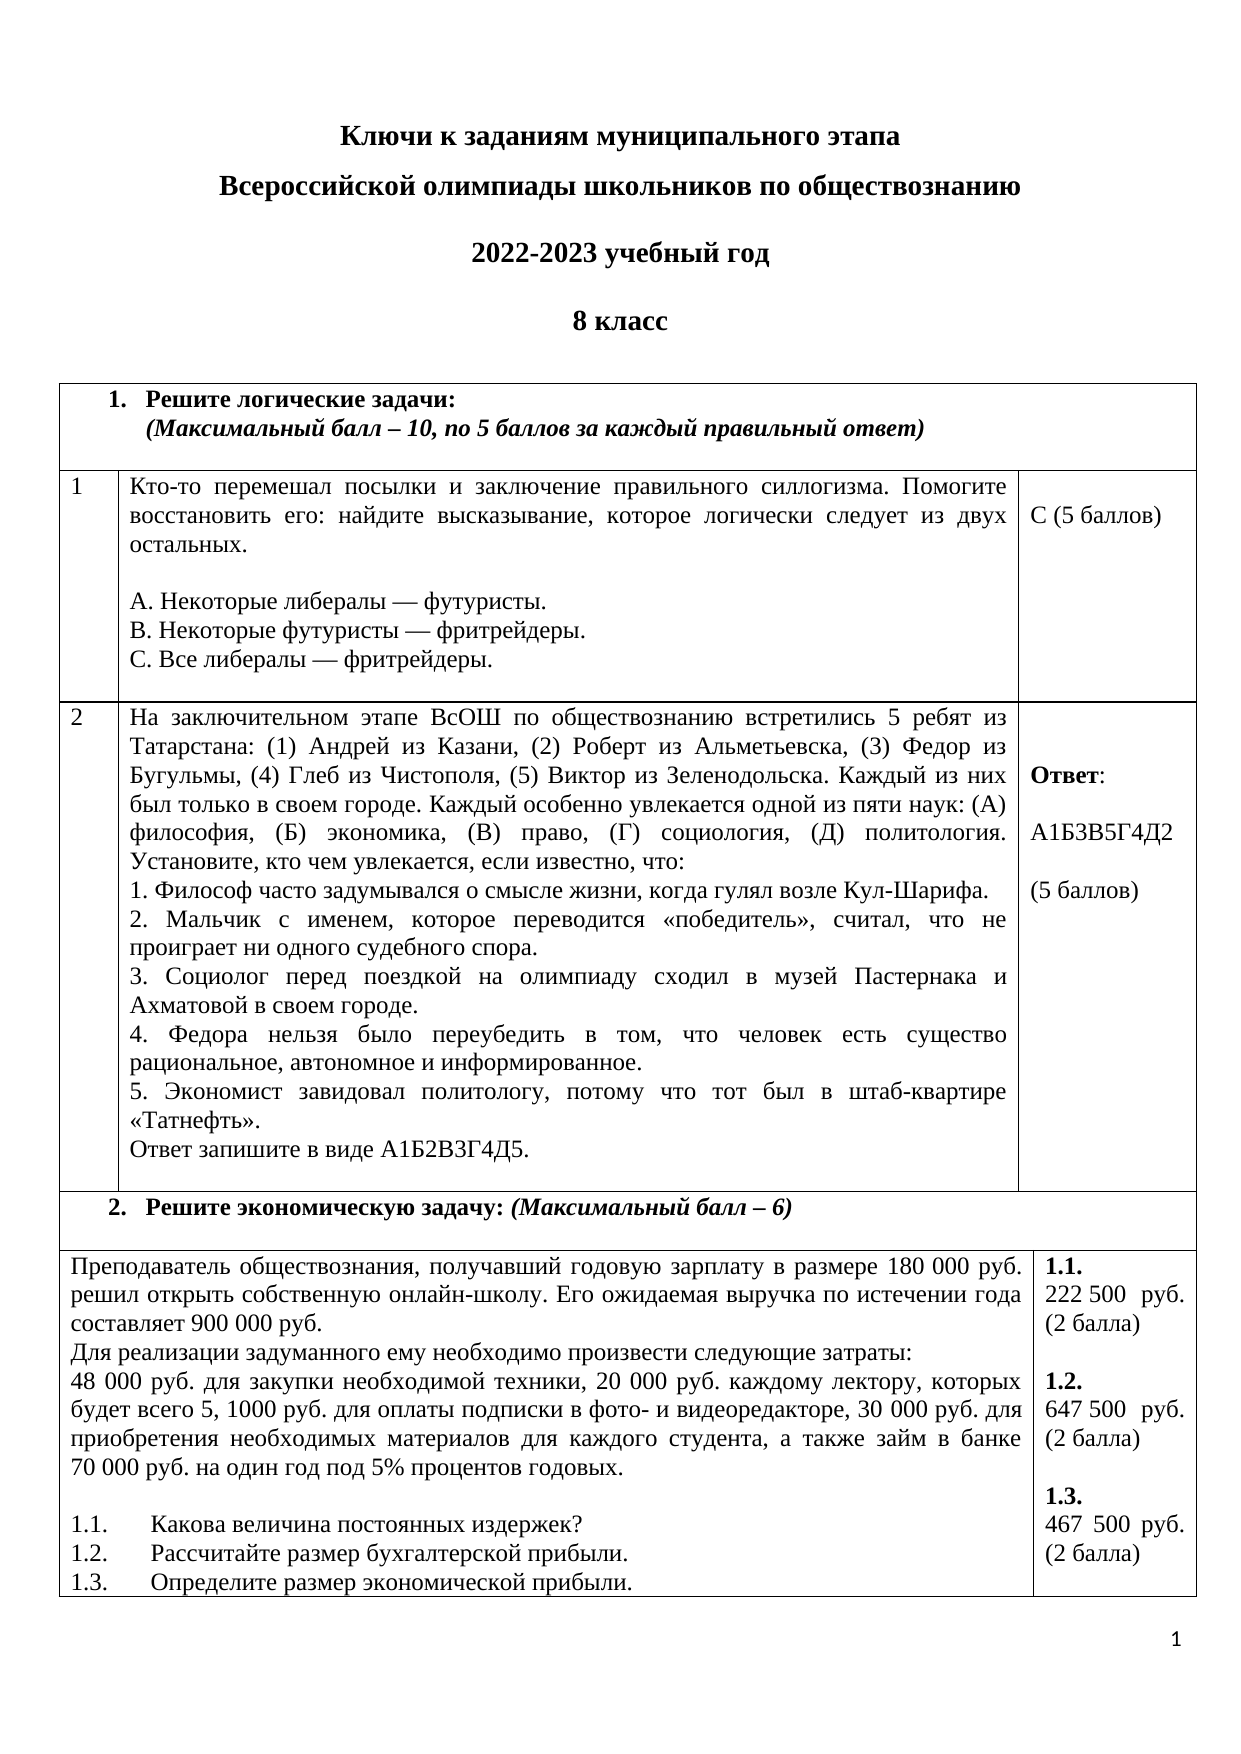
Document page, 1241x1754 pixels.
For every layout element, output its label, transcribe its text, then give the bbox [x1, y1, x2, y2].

table_cell Ответ: А1Б3В5Г4Д2 (5 баллов) [1019, 703, 1196, 1191]
table_cell 1 [60, 471, 118, 701]
table_cell Преподаватель обществознания, получавший годовую зарплату в размере 180 000 руб. решил открыть собственную онлайн-школу. Его ожидаемая выручка по истечении года составляет 900 000 руб. Для реализации задуманного ему необходимо произвести следующие затраты: 48 000 руб. для закупки необходимой техники, 20 000 руб. каждому лектору, которых будет всего 5, 1000 руб. для оплаты подписки в фото- и видеоредакторе, 30 000 руб. для приобретения необходимых материалов для каждого студента, а также займ в банке 70 000 руб. на один год под 5% процентов годовых. Какова величина постоянных издержек? Рассчитайте размер бухгалтерской прибыли. Определите размер экономической прибыли. [60, 1251, 1033, 1596]
table_cell 2 [60, 703, 118, 1191]
text 2022-2023 учебный год [59, 236, 1181, 269]
table_cell Решите экономическую задачу: (Максимальный балл – 6) [60, 1192, 1196, 1250]
table_cell На заключительном этапе ВсОШ по обществознанию встретились 5 ребят из Татарстана: (1) Андрей из Казани, (2) Роберт из Альметьевска, (3) Федор из Бугульмы, (4) Глеб из Чистополя, (5) Виктор из Зеленодольска. Каждый из них был только в своем городе. Каждый особенно увлекается одной из пяти наук: (А) философия, (Б) экономика, (В) право, (Г) социология, (Д) политология. Установите, кто чем увлекается, если известно, что: 1. Философ часто задумывался о смысле жизни, когда гулял возле Кул-Шарифа. 2. Мальчик с именем, которое переводится «победитель», считал, что не проиграет ни одного судебного спора. 3. Социолог перед поездкой на олимпиаду сходил в музей Пастернака и Ахматовой в своем городе. 4. Федора нельзя было переубедить в том, что человек есть существо рациональное, автономное и информированное. 5. Экономист завидовал политологу, потому что тот был в штаб-квартире «Татнефть». Ответ запишите в виде А1Б2В3Г4Д5. [119, 703, 1018, 1191]
text 8 класс [59, 303, 1181, 336]
table_cell 1.1. 222 500 руб. (2 балла) 1.2. 647 500 руб. (2 балла) 1.3. 467 500 руб. (2 балла) [1034, 1251, 1196, 1596]
table_cell С (5 баллов) [1019, 471, 1196, 701]
table_header Решите логические задачи: (Максимальный балл – 10, по 5 баллов за каждый правильный ответ) [60, 384, 1196, 470]
text Ключи к заданиям муниципального этапа [59, 118, 1181, 152]
table_cell Кто-то перемешал посылки и заключение правильного силлогизма. Помогите восстановить его: найдите высказывание, которое логически следует из двух остальных. А. Некоторые либералы — футуристы. В. Некоторые футуристы — фритрейдеры. С. Все либералы — фритрейдеры. [119, 471, 1018, 701]
text Всероссийской олимпиады школьников по обществознанию [59, 168, 1181, 202]
